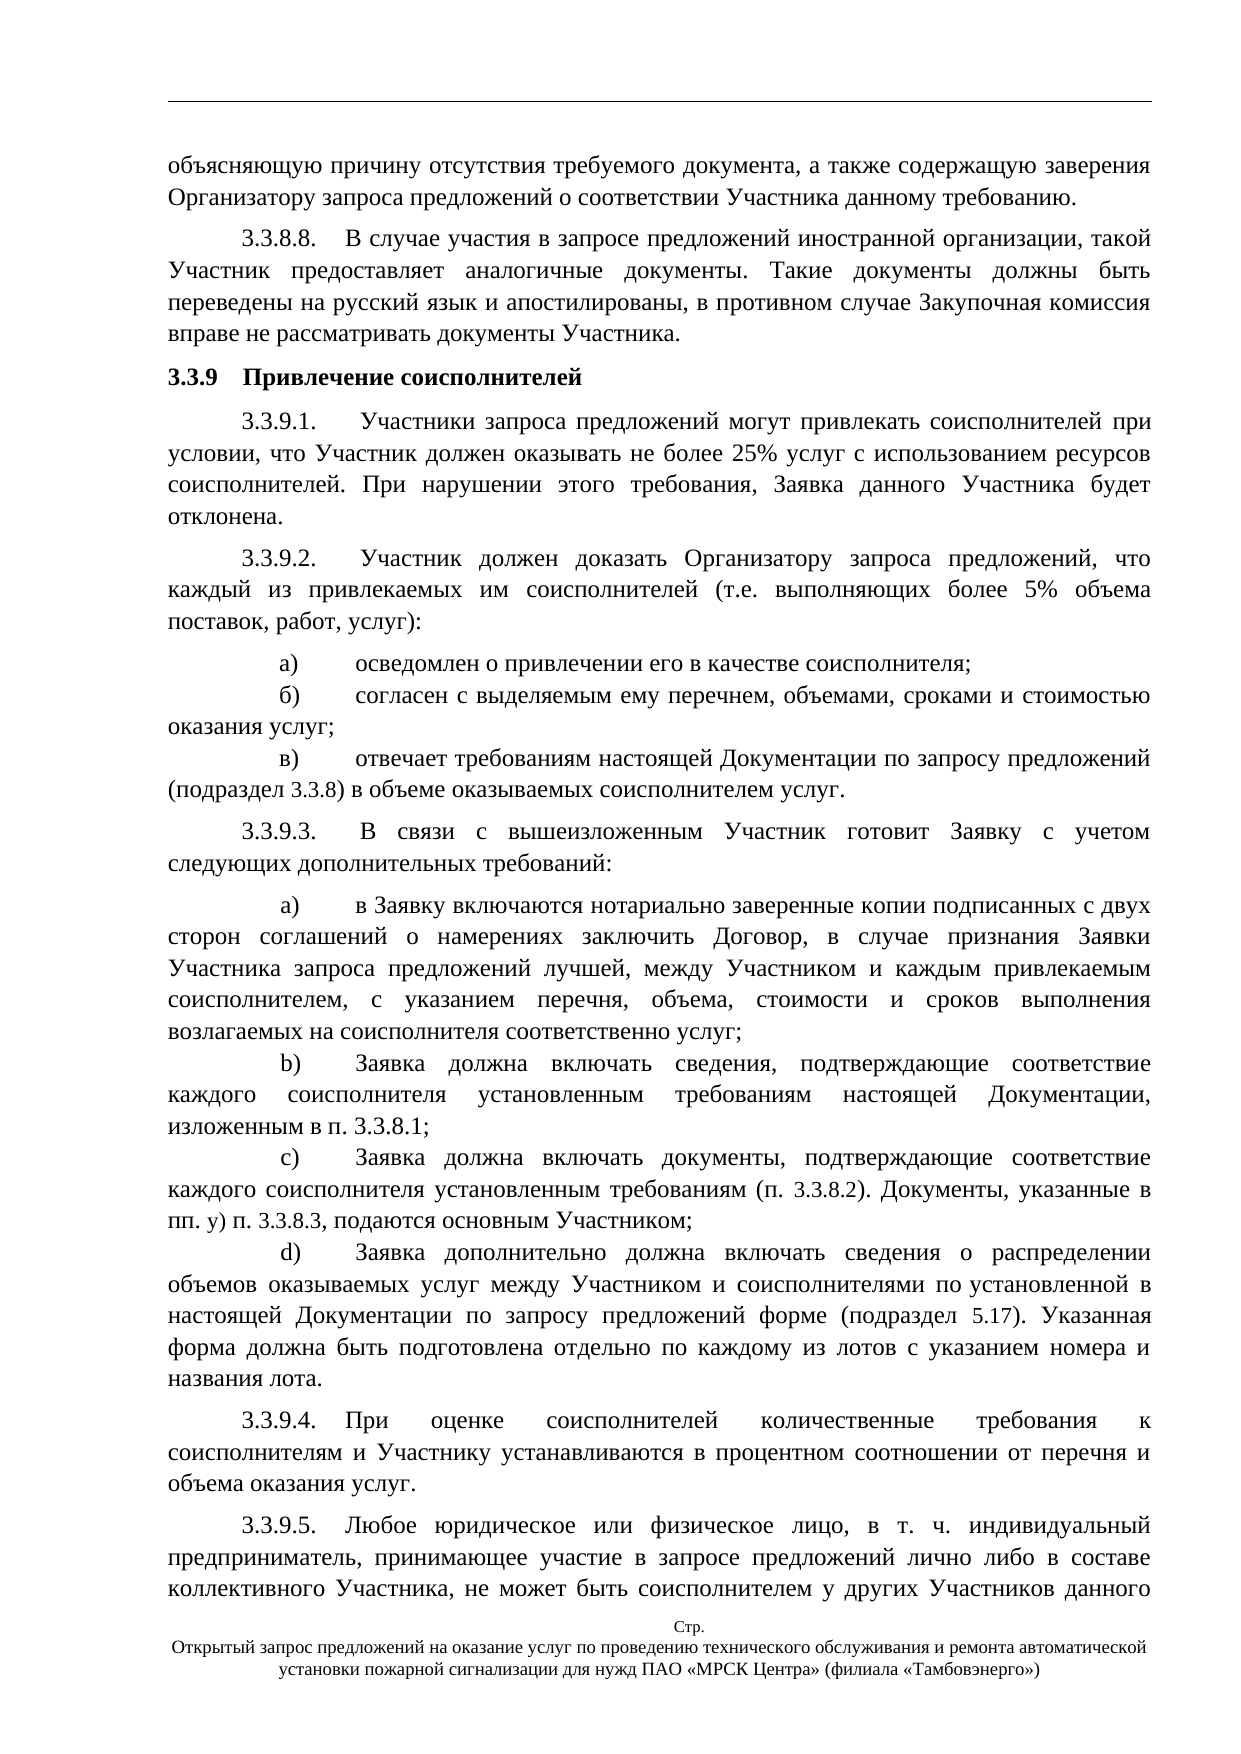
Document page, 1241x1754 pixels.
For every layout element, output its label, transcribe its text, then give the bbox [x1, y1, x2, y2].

list Заявка должна включать сведения, подтверждающие соответствие каждого соисполнителя установленным требованиям настоящей Документации, изложенным в п. 3.3.8.1; [168, 1048, 1152, 1139]
list в Заявку включаются нотариально заверенные копии подписанных с двух сторон соглашений о намерениях заключить Договор, в случае признания Заявки Участника запроса предложений лучшей, между Участником и каждым привлекаемым соисполнителем, с указанием перечня, объема, стоимости и сроков выполнения возлагаемых на соисполнителя соответственно услуг; [168, 890, 1152, 1045]
list Заявка должна включать документы, подтверждающие соответствие каждого соисполнителя установленным требованиям (п. 3.3.8.2). Документы, указанные в пп. у) п. 3.3.8.3, подаются основным Участником; [168, 1142, 1152, 1234]
list Участник должен доказать Организатору запроса предложений, что каждый из привлекаемых им соисполнителей (т.е. выполняющих более 5% объема поставок, работ, услуг): [168, 543, 1152, 635]
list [168, 150, 1152, 210]
list В случае участия в запросе предложений иностранной организации, такой Участник предоставляет аналогичные документы. Такие документы должны быть переведены на русский язык и апостилированы, в противном случае Закупочная комиссия вправе не рассматривать документы Участника. [168, 223, 1152, 347]
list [168, 1510, 1152, 1602]
list Участники запроса предложений могут привлекать соисполнителей при условии, что Участник должен оказывать не более 25% услуг c использованием ресурсов соисполнителей. При нарушении этого требования, Заявка данного Участника будет отклонена. [168, 406, 1152, 530]
list согласен с выделяемым ему перечнем, объемами, сроками и стоимостью оказания услуг; [168, 680, 1152, 740]
list отвечает требованиям настоящей Документации по запросу предложений (подраздел 3.3.8) в объеме оказываемых соисполнителем услуг. [168, 743, 1152, 803]
list При оценке соисполнителей количественные требования к соисполнителям и Участнику устанавливаются в процентном соотношении от перечня и объема оказания услуг. [168, 1405, 1152, 1497]
subtitle Привлечение соисполнителей [168, 362, 1152, 391]
list В связи с вышеизложенным Участник готовит Заявку с учетом следующих дополнительных требований: [168, 816, 1152, 877]
list осведомлен о привлечении его в качестве соисполнителя; [168, 648, 1152, 677]
list Заявка дополнительно должна включать сведения о распределении объемов оказываемых услуг между Участником и соисполнителями по установленной в настоящей Документации по запросу предложений форме (подраздел 5.17). Указанная форма должна быть подготовлена отдельно по каждому из лотов с указанием номера и названия лота. [168, 1237, 1152, 1392]
